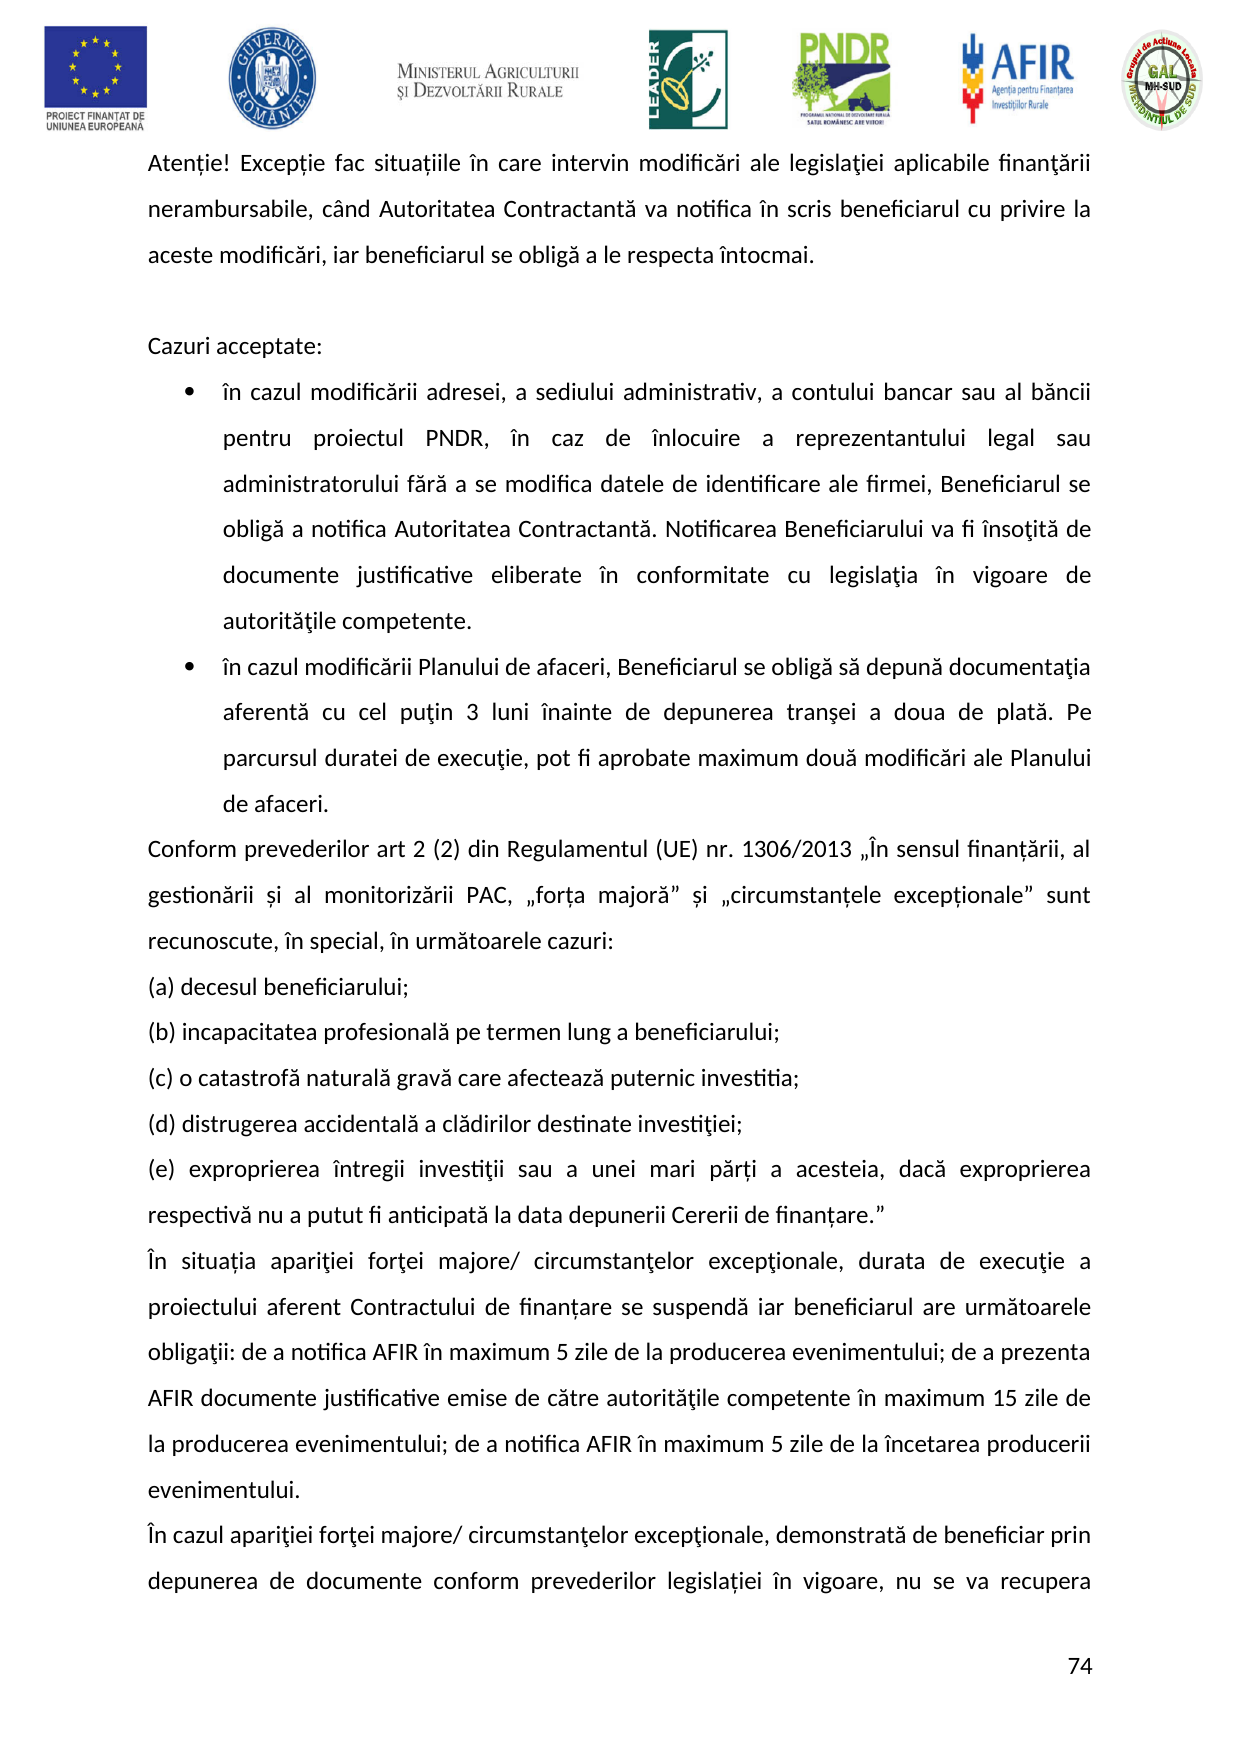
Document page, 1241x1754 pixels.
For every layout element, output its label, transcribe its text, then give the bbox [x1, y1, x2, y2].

list în cazul modificării Planului de afaceri, Beneficiarul se obligă să depună documentaţia aferentă cu cel puţin 3 luni înainte de depunerea tranşei a doua de plată. Pe parcursul duratei de execuţie, pot fi aprobate maximum două modificări ale Planului de afaceri. [185, 651, 1093, 818]
text (e) exproprierea întregii investiţii sau a unei mari părți a acesteia, dacă exproprierea respectivă nu a putut fi anticipată la data depunerii Cererii de finanțare.” [148, 1154, 1093, 1230]
text (c) o catastrofă naturală gravă care afectează puternic investitia; [148, 1062, 1093, 1093]
picture [15, 18, 1224, 131]
text Conform prevederilor art 2 (2) din Regulamentul (UE) nr. 1306/2013 „În sensul finanțării, al gestionării și al monitorizării PAC, „forța majoră” și „circumstanțele excepționale” sunt recunoscute, în special, în următoarele cazuri: [148, 833, 1093, 956]
text (a) decesul beneficiarului; [148, 971, 1093, 1001]
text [148, 1519, 1093, 1596]
list în cazul modificării adresei, a sediului administrativ, a contului bancar sau al băncii pentru proiectul PNDR, în caz de înlocuire a reprezentantului legal sau administratorului fără a se modifica datele de identificare ale firmei, Beneficiarul se obligă a notifica Autoritatea Contractantă. Notificarea Beneficiarului va fi însoţită de documente justificative eliberate în conformitate cu legislaţia în vigoare de autorităţile competente. [185, 376, 1093, 635]
text (b) incapacitatea profesională pe termen lung a beneficiarului; [148, 1016, 1093, 1047]
text Cazuri acceptate: [148, 331, 1093, 361]
text (d) distrugerea accidentală a clădirilor destinate investiţiei; [148, 1108, 1093, 1138]
text În situația apariţiei forţei majore/ circumstanţelor excepţionale, durata de execuţie a proiectului aferent Contractului de finanțare se suspendă iar beneficiarul are următoarele obligaţii: de a notifica AFIR în maximum 5 zile de la producerea evenimentului; de a prezenta AFIR documente justificative emise de către autorităţile competente în maximum 15 zile de la producerea evenimentului; de a notifica AFIR în maximum 5 zile de la încetarea producerii evenimentului. [148, 1245, 1093, 1504]
text Atenție! Excepție fac situațiile în care intervin modificări ale legislaţiei aplicabile finanţării nerambursabile, când Autoritatea Contractantă va notifica în scris beneficiarul cu privire la aceste modificări, iar beneficiarul se obligă a le respecta întocmai. [148, 148, 1093, 269]
